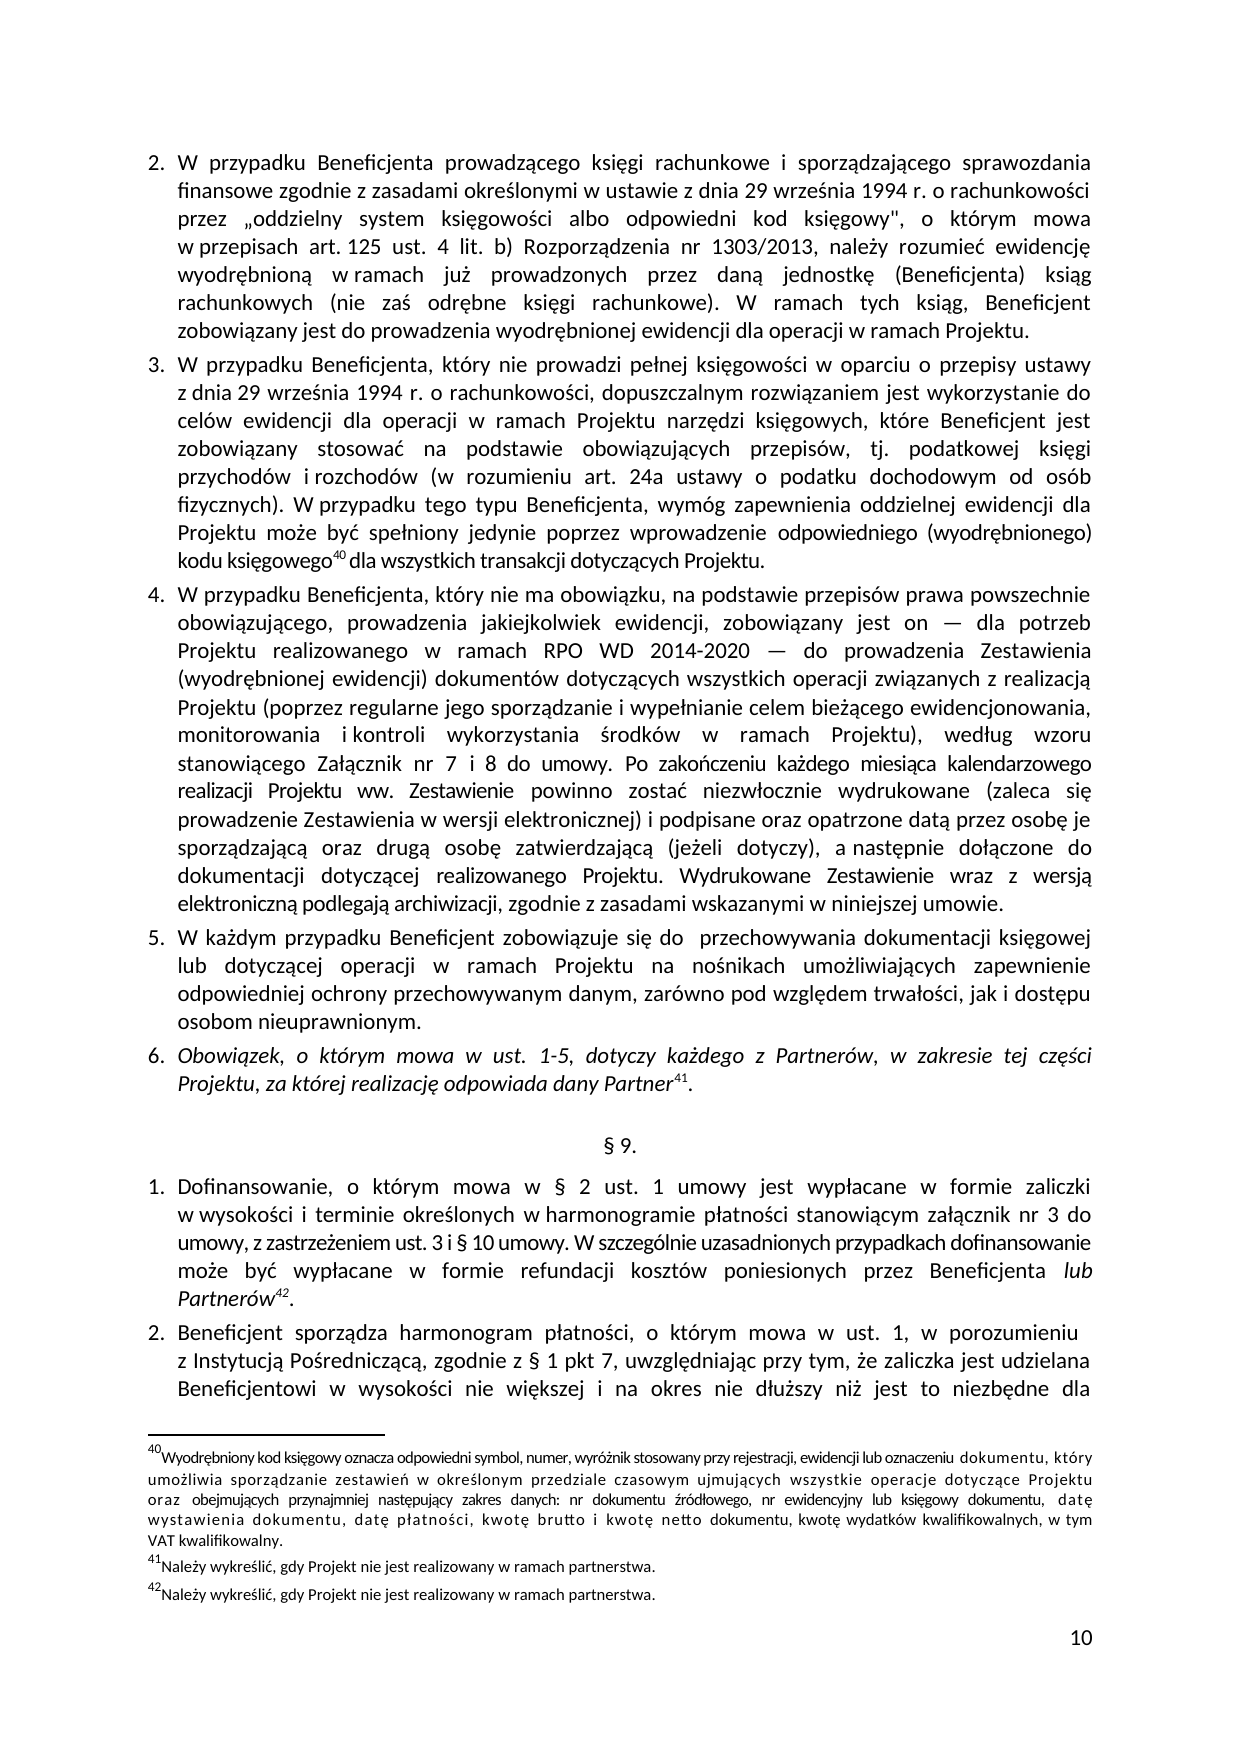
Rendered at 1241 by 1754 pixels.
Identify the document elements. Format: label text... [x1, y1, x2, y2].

list W przypadku Beneficjenta, który nie ma obowiązku, na podstawie przepisów prawa powszechnie obowiązującego, prowadzenia jakiejkolwiek ewidencji, zobowiązany jest on — dla potrzeb Projektu realizowanego w ramach RPO WD 2014-2020 — do prowadzenia Zestawienia (wyodrębnionej ewidencji) dokumentów dotyczących wszystkich operacji związanych z realizacją Projektu (poprzez regularne jego sporządzanie i wypełnianie celem bieżącego ewidencjonowania, monitorowania i kontroli wykorzystania środków w ramach Projektu), według wzoru stanowiącego Załącznik nr 7 i 8 do umowy. Po zakończeniu każdego miesiąca kalendarzowego realizacji Projektu ww. Zestawienie powinno zostać niezwłocznie wydrukowane (zaleca się prowadzenie Zestawienia w wersji elektronicznej) i podpisane oraz opatrzone datą przez osobę je sporządzającą oraz drugą osobę zatwierdzającą (jeżeli dotyczy), a następnie dołączone do dokumentacji dotyczącej realizowanego Projektu. Wydrukowane Zestawienie wraz z wersją elektroniczną podlegają archiwizacji, zgodnie z zasadami wskazanymi w niniejszej umowie. [148, 581, 1092, 917]
list Obowiązek, o którym mowa w ust. 1-5, dotyczy każdego z Partnerów, w zakresie tej części Projektu, za której realizację odpowiada dany Partner. [148, 1041, 1092, 1097]
text § 9. [148, 1132, 1092, 1160]
list W każdym przypadku Beneficjent zobowiązuje się do przechowywania dokumentacji księgowej lub dotyczącej operacji w ramach Projektu na nośnikach umożliwiających zapewnienie odpowiedniej ochrony przechowywanym danym, zarówno pod względem trwałości, jak i dostępu osobom nieuprawnionym. [148, 923, 1092, 1035]
list W przypadku Beneficjenta prowadzącego księgi rachunkowe i sporządzającego sprawozdania finansowe zgodnie z zasadami określonymi w ustawie z dnia 29 września 1994 r. o rachunkowości przez „oddzielny system księgowości albo odpowiedni kod księgowy", o którym mowa w przepisach art. 125 ust. 4 lit. b) Rozporządzenia nr 1303/2013, należy rozumieć ewidencję wyodrębnioną w ramach już prowadzonych przez daną jednostkę (Beneficjenta) ksiąg rachunkowych (nie zaś odrębne księgi rachunkowe). W ramach tych ksiąg, Beneficjent zobowiązany jest do prowadzenia wyodrębnionej ewidencji dla operacji w ramach Projektu. [148, 148, 1092, 344]
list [148, 1318, 1092, 1403]
list Dofinansowanie, o którym mowa w § 2 ust. 1 umowy jest wypłacane w formie zaliczki w wysokości i terminie określonych w harmonogramie płatności stanowiącym załącznik nr 3 do umowy, z zastrzeżeniem ust. 3 i § 10 umowy. W szczególnie uzasadnionych przypadkach dofinansowanie może być wypłacane w formie refundacji kosztów poniesionych przez Beneficjenta lub Partnerów. [148, 1172, 1092, 1312]
list W przypadku Beneficjenta, który nie prowadzi pełnej księgowości w oparciu o przepisy ustawy z dnia 29 września 1994 r. o rachunkowości, dopuszczalnym rozwiązaniem jest wykorzystanie do celów ewidencji dla operacji w ramach Projektu narzędzi księgowych, które Beneficjent jest zobowiązany stosować na podstawie obowiązujących przepisów, tj. podatkowej księgi przychodów i rozchodów (w rozumieniu art. 24a ustawy o podatku dochodowym od osób fizycznych). W przypadku tego typu Beneficjenta, wymóg zapewnienia oddzielnej ewidencji dla Projektu może być spełniony jedynie poprzez wprowadzenie odpowiedniego (wyodrębnionego) kodu księgowego dla wszystkich transakcji dotyczących Projektu. [148, 350, 1092, 574]
